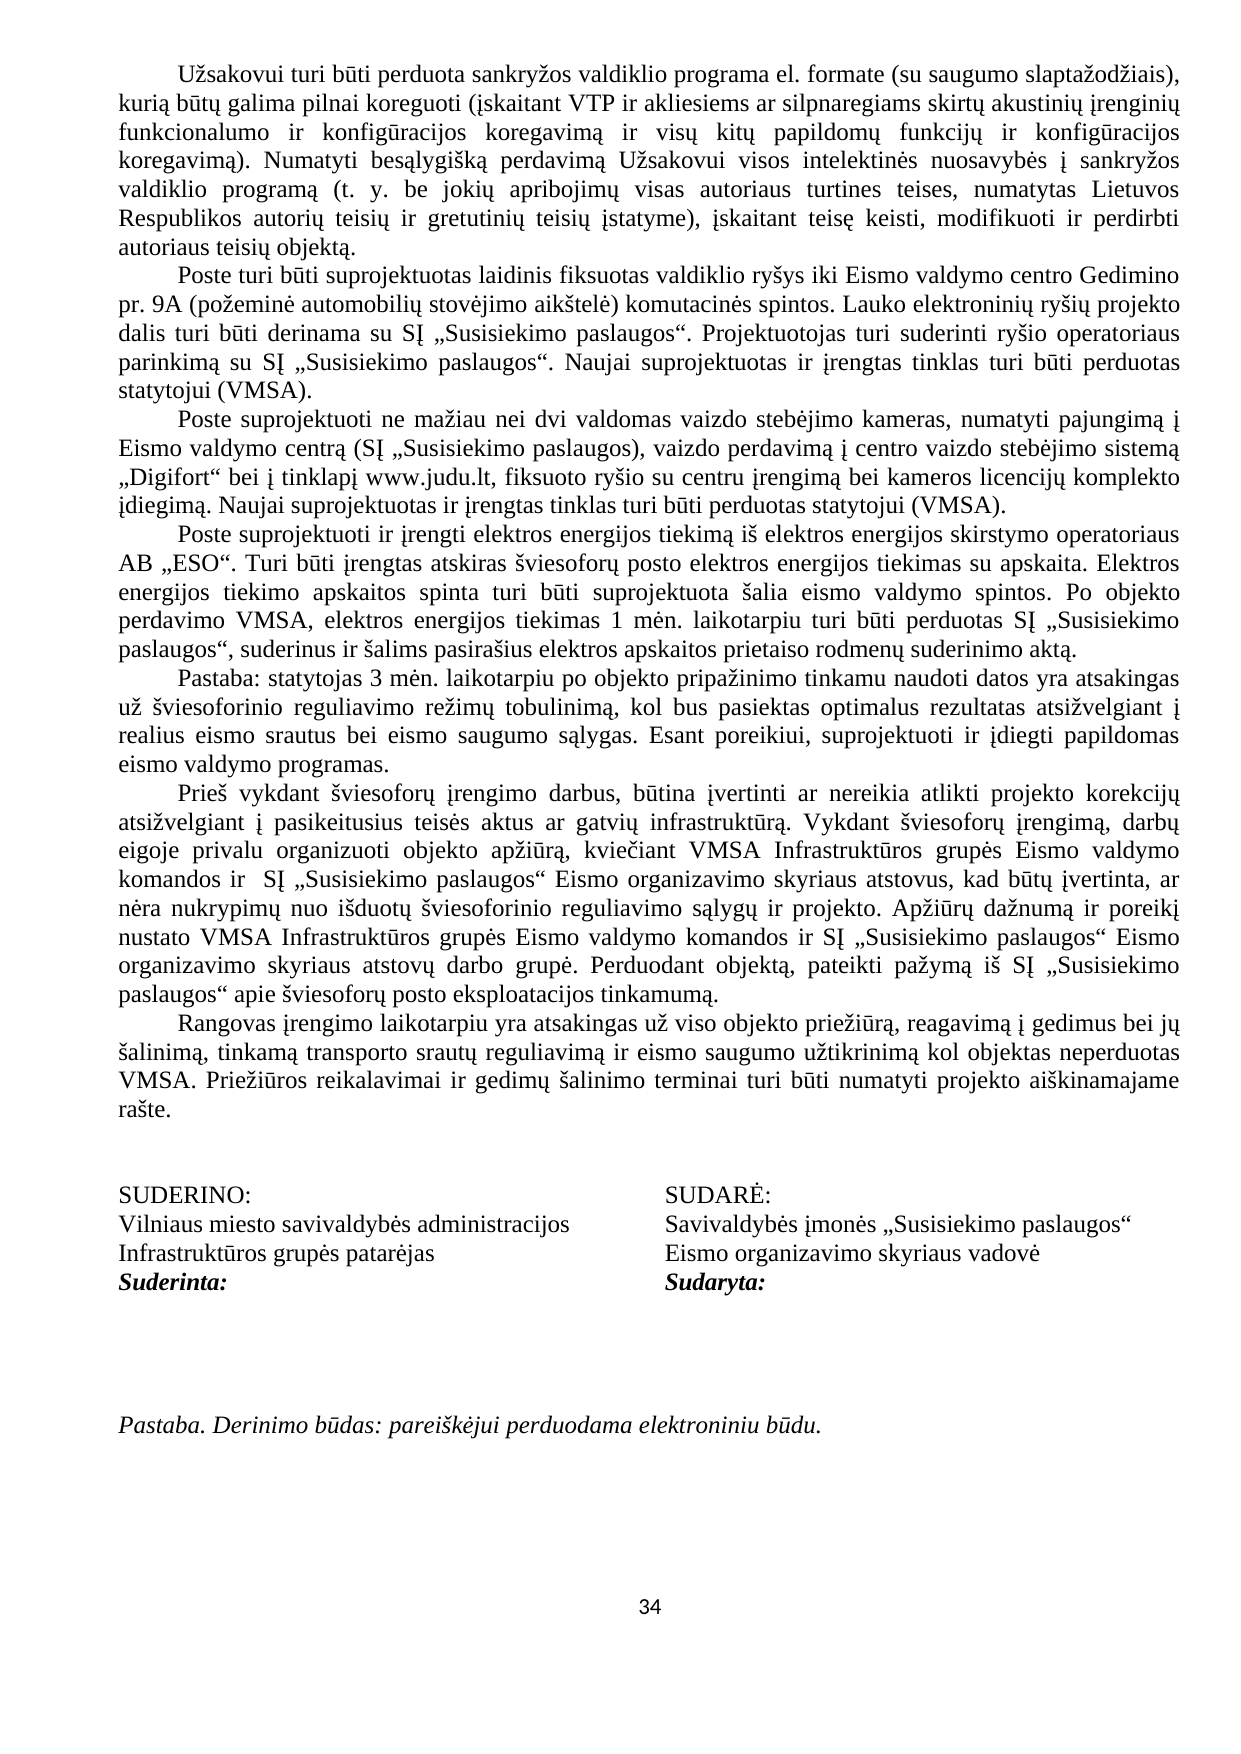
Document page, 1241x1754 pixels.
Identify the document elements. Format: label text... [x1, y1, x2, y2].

text Prieš vykdant šviesoforų įrengimo darbus, būtina įvertinti ar nereikia atlikti projekto korekcijų atsižvelgiant į pasikeitusius teisės aktus ar gatvių infrastruktūrą. Vykdant šviesoforų įrengimą, darbų eigoje privalu organizuoti objekto apžiūrą, kviečiant VMSA Infrastruktūros grupės Eismo valdymo komandos ir SĮ „Susisiekimo paslaugos“ Eismo organizavimo skyriaus atstovus, kad būtų įvertinta, ar nėra nukrypimų nuo išduotų šviesoforinio reguliavimo sąlygų ir projekto. Apžiūrų dažnumą ir poreikį nustato VMSA Infrastruktūros grupės Eismo valdymo komandos ir SĮ „Susisiekimo paslaugos“ Eismo organizavimo skyriaus atstovų darbo grupė. Perduodant objektą, pateikti pažymą iš SĮ „Susisiekimo paslaugos“ apie šviesoforų posto eksploatacijos tinkamumą. [118, 778, 1181, 1008]
text Sudaryta: [664, 1267, 1181, 1295]
text SUDARĖ: [664, 1180, 1181, 1209]
text Poste suprojektuoti ir įrengti elektros energijos tiekimą iš elektros energijos skirstymo operatoriaus AB „ESO“. Turi būti įrengtas atskiras šviesoforų posto elektros energijos tiekimas su apskaita. Elektros energijos tiekimo apskaitos spinta turi būti suprojektuota šalia eismo valdymo spintos. Po objekto perdavimo VMSA, elektros energijos tiekimas 1 mėn. laikotarpiu turi būti perduotas SĮ „Susisiekimo paslaugos“, suderinus ir šalims pasirašius elektros apskaitos prietaiso rodmenų suderinimo aktą. [118, 519, 1181, 663]
text Suderinta: [118, 1267, 635, 1295]
text Rangovas įrengimo laikotarpiu yra atsakingas už viso objekto priežiūrą, reagavimą į gedimus bei jų šalinimą, tinkamą transporto srautų reguliavimą ir eismo saugumo užtikrinimą kol objektas neperduotas VMSA. Priežiūros reikalavimai ir gedimų šalinimo terminai turi būti numatyti projekto aiškinamajame rašte. [118, 1008, 1181, 1123]
text Užsakovui turi būti perduota sankryžos valdiklio programa el. formate (su saugumo slaptažodžiais), kurią būtų galima pilnai koreguoti (įskaitant VTP ir akliesiems ar silpnaregiams skirtų akustinių įrenginių funkcionalumo ir konfigūracijos koregavimą ir visų kitų papildomų funkcijų ir konfigūracijos koregavimą). Numatyti besąlygišką perdavimą Užsakovui visos intelektinės nuosavybės į sankryžos valdiklio programą (t. y. be jokių apribojimų visas autoriaus turtines teises, numatytas Lietuvos Respublikos autorių teisių ir gretutinių teisių įstatyme), įskaitant teisę keisti, modifikuoti ir perdirbti autoriaus teisių objektą. [118, 59, 1181, 260]
text SUDERINO: [118, 1180, 635, 1209]
text Savivaldybės įmonės „Susisiekimo paslaugos“ [664, 1209, 1181, 1238]
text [118, 1410, 1181, 1439]
text Eismo organizavimo skyriaus vadovė [664, 1238, 1181, 1267]
text Vilniaus miesto savivaldybės administracijos [118, 1209, 635, 1238]
text Poste turi būti suprojektuotas laidinis fiksuotas valdiklio ryšys iki Eismo valdymo centro Gedimino pr. 9A (požeminė automobilių stovėjimo aikštelė) komutacinės spintos. Lauko elektroninių ryšių projekto dalis turi būti derinama su SĮ „Susisiekimo paslaugos“. Projektuotojas turi suderinti ryšio operatoriaus parinkimą su SĮ „Susisiekimo paslaugos“. Naujai suprojektuotas ir įrengtas tinklas turi būti perduotas statytojui (VMSA). [118, 260, 1181, 404]
text Infrastruktūros grupės patarėjas [118, 1238, 635, 1267]
text Poste suprojektuoti ne mažiau nei dvi valdomas vaizdo stebėjimo kameras, numatyti pajungimą į Eismo valdymo centrą (SĮ „Susisiekimo paslaugos), vaizdo perdavimą į centro vaizdo stebėjimo sistemą „Digifort“ bei į tinklapį www.judu.lt, fiksuoto ryšio su centru įrengimą bei kameros licencijų komplekto įdiegimą. Naujai suprojektuotas ir įrengtas tinklas turi būti perduotas statytojui (VMSA). [118, 404, 1181, 519]
text Pastaba: statytojas 3 mėn. laikotarpiu po objekto pripažinimo tinkamu naudoti datos yra atsakingas už šviesoforinio reguliavimo režimų tobulinimą, kol bus pasiektas optimalus rezultatas atsižvelgiant į realius eismo srautus bei eismo saugumo sąlygas. Esant poreikiui, suprojektuoti ir įdiegti papildomas eismo valdymo programas. [118, 663, 1181, 778]
